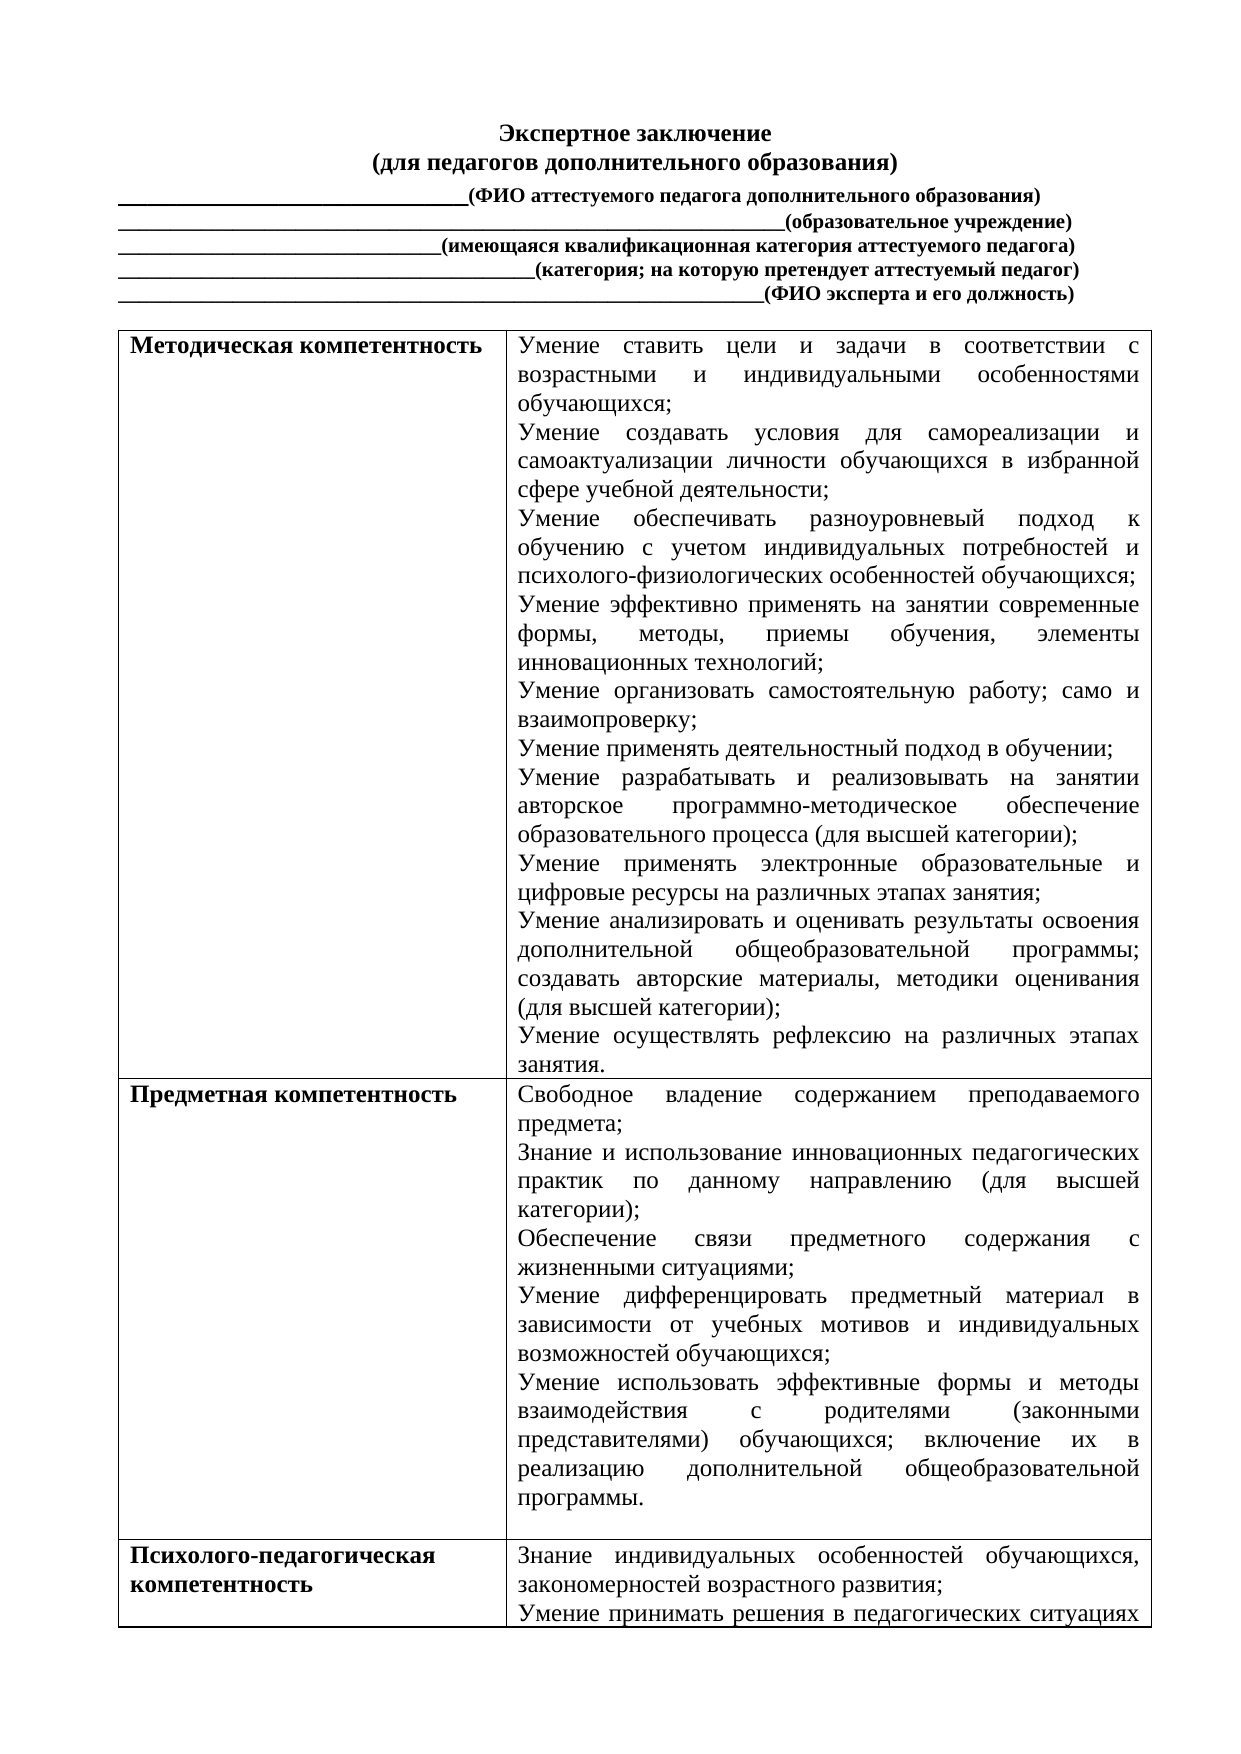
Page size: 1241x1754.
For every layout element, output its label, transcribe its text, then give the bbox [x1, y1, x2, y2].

text ________________________(ФИО аттестуемого педагога дополнительного образования) ________________________________________________________________(образовательное учреждение) _______________________________(имеющаяся квалификационная категория аттестуемого педагога) ________________________________________(категория; на которую претендует аттестуемый педагог) ______________________________________________________________(ФИО эксперта и его должность) [118, 176, 1152, 305]
table_header Умение ставить цели и задачи в соответствии с возрастными и индивидуальными особенностями обучающихся; Умение создавать условия для самореализации и самоактуализации личности обучающихся в избранной сфере учебной деятельности; Умение обеспечивать разноуровневый подход к обучению с учетом индивидуальных потребностей и психолого-физиологических особенностей обучающихся; Умение эффективно применять на занятии современные формы, методы, приемы обучения, элементы инновационных технологий; Умение организовать самостоятельную работу; само и взаимопроверку; Умение применять деятельностный подход в обучении; Умение разрабатывать и реализовывать на занятии авторское программно-методическое обеспечение образовательного процесса (для высшей категории); Умение применять электронные образовательные и цифровые ресурсы на различных этапах занятия; Умение анализировать и оценивать результаты освоения дополнительной общеобразовательной программы; создавать авторские материалы, методики оценивания (для высшей категории); Умение осуществлять рефлексию на различных этапах занятия. [507, 331, 1151, 1078]
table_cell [507, 1540, 1151, 1626]
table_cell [119, 1540, 506, 1626]
table_cell Свободное владение содержанием преподаваемого предмета; Знание и использование инновационных педагогических практик по данному направлению (для высшей категории); Обеспечение связи предметного содержания с жизненными ситуациями; Умение дифференцировать предметный материал в зависимости от учебных мотивов и индивидуальных возможностей обучающихся; Умение использовать эффективные формы и методы взаимодействия с родителями (законными представителями) обучающихся; включение их в реализацию дополнительной общеобразовательной программы. [507, 1079, 1151, 1539]
text (для педагогов дополнительного образования) [118, 147, 1152, 176]
table_header Методическая компетентность [119, 331, 506, 1078]
table_cell Предметная компетентность [119, 1079, 506, 1539]
text Экспертное заключение [118, 118, 1152, 147]
